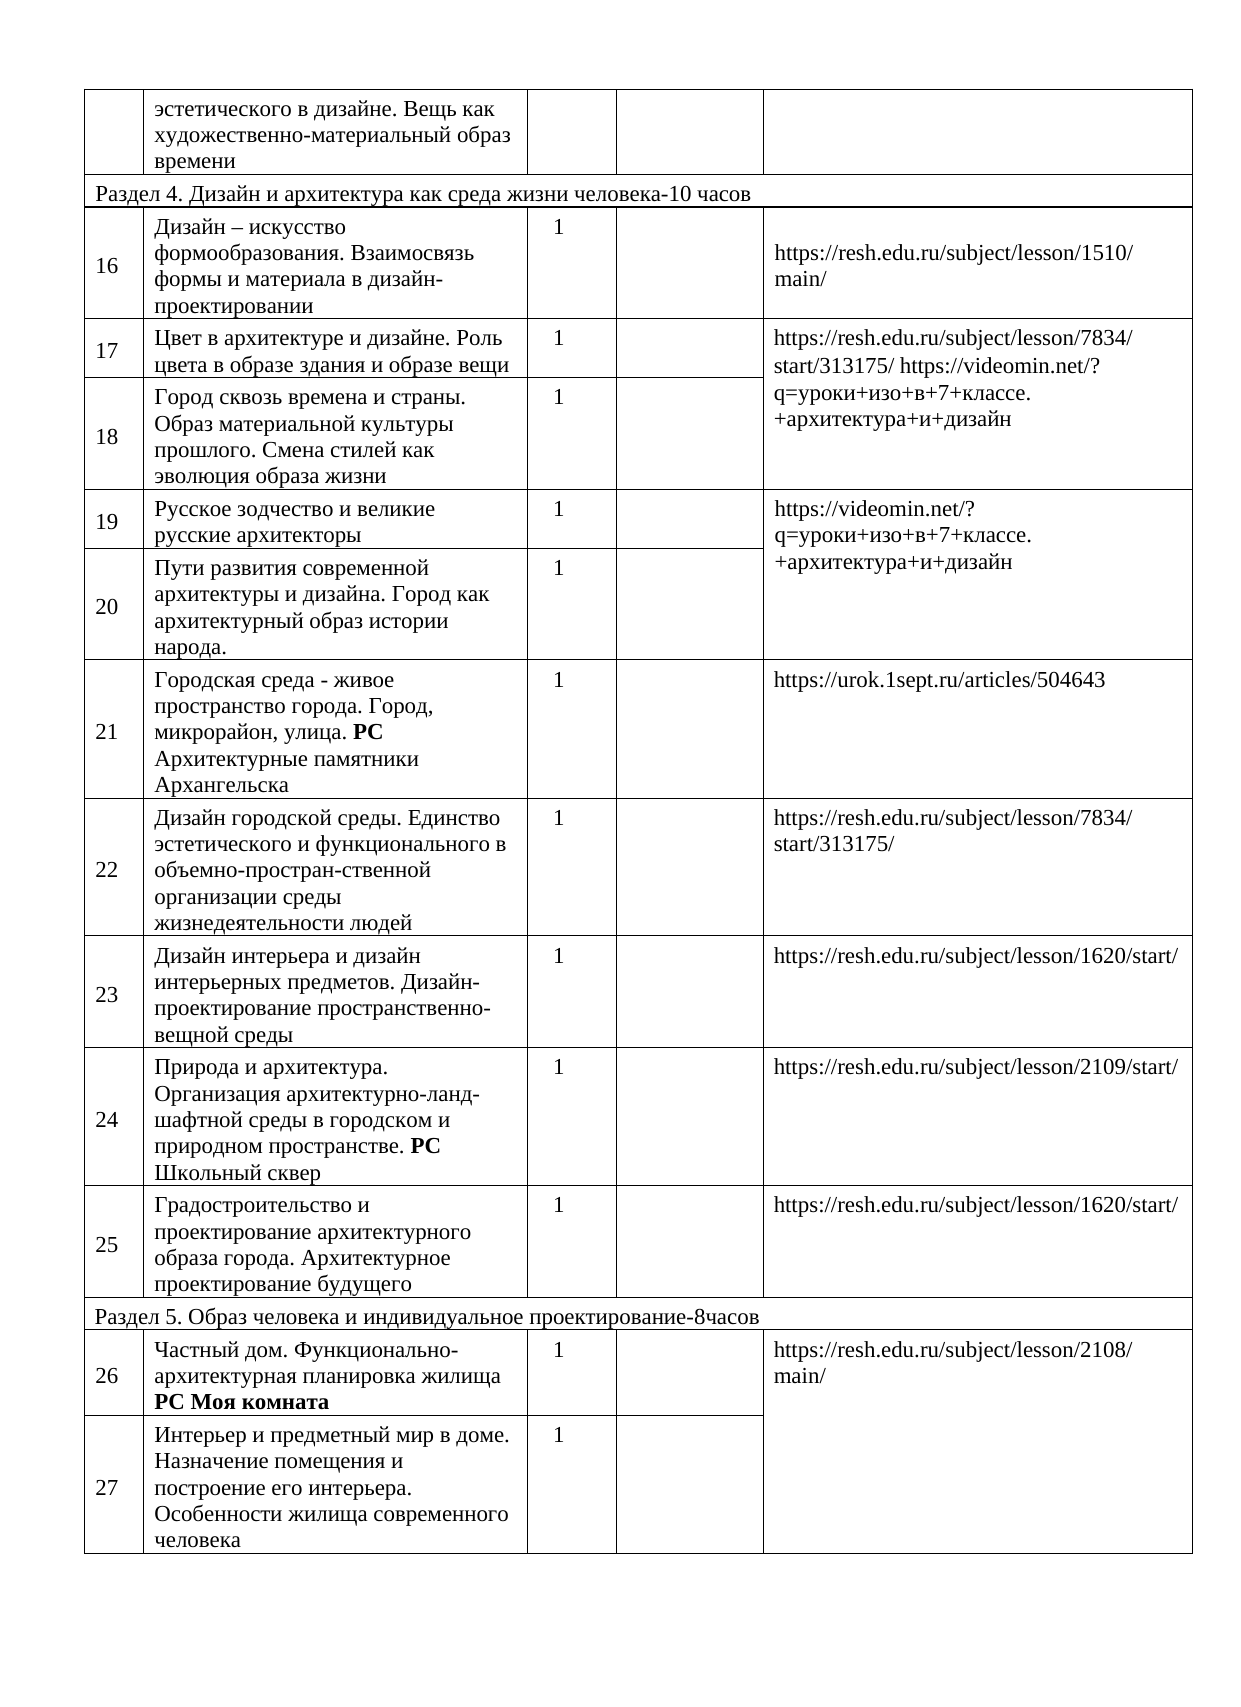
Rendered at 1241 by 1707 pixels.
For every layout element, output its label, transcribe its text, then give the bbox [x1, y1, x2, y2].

table_cell https://resh.edu.ru/subject/lesson/2109/start/ [764, 1048, 1192, 1185]
table_cell Городская среда - живое пространство города. Город, микрорайон, улица. РС Архитектурные памятники Архангельска [144, 660, 527, 797]
table_cell Пути развития современной архитектуры и дизайна. Город как архитектурный образ истории народа. [144, 549, 527, 659]
table_cell 15 [85, 90, 143, 174]
table_cell [617, 1048, 763, 1185]
table_cell https://resh.edu.ru/subject/lesson/7834/start/313175/ https://videomin.net/?q=уроки+изо+в+7+классе.+архитектура+и+дизайн [764, 319, 1192, 489]
table_cell 1 [528, 660, 616, 797]
table_cell Русское зодчество и великие русские архитекторы [144, 490, 527, 548]
table_cell https://resh.edu.ru/subject/lesson/1620/start/ [764, 1186, 1192, 1297]
table_cell 22 [85, 799, 143, 935]
table_cell [617, 90, 763, 174]
table_cell https://videomin.net/?q=уроки+изо+в+7+классе.+архитектура+и+дизайн [764, 490, 1192, 659]
table_cell Раздел 5. Образ человека и индивидуальное проектирование-8часов [85, 1298, 1192, 1329]
table_cell 20 [85, 549, 143, 659]
table_cell https://resh.edu.ru/subject/lesson/2108/main/ [764, 1330, 1192, 1553]
table_cell 21 [85, 660, 143, 797]
table_cell [617, 549, 763, 659]
table_cell Дизайн – искусство формообразования. Взаимосвязь формы и материала в дизайн-проектировании [144, 208, 527, 318]
table_cell Дизайн интерьера и дизайн интерьерных предметов. Дизайн-проектирование пространственно-вещной среды [144, 936, 527, 1047]
table_cell Раздел 4. Дизайн и архитектура как среда жизни человека-10 часов [85, 175, 1192, 206]
table_cell Цвет в архитектуре и дизайне. Роль цвета в образе здания и образе вещи [144, 319, 527, 377]
table_cell 18 [85, 378, 143, 489]
table_cell 1 [528, 1416, 616, 1553]
table_cell Город сквозь времена и страны. Образ материальной культуры прошлого. Смена стилей как эволюция образа жизни [144, 378, 527, 489]
table_cell [617, 1416, 763, 1553]
table_cell Природа и архитектура. Организация архитектурно-ланд-шафтной среды в городском и природном пространстве. РС Школьный сквер [144, 1048, 527, 1185]
table_cell [617, 378, 763, 489]
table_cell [764, 90, 1192, 174]
table_cell 26 [85, 1330, 143, 1415]
table_cell 1 [528, 549, 616, 659]
table_cell [617, 319, 763, 377]
table_cell 1 [528, 1330, 616, 1415]
table_cell 1 [528, 936, 616, 1047]
table_cell [617, 799, 763, 935]
table_cell [617, 1330, 763, 1415]
table_cell [617, 208, 763, 318]
table_cell 17 [85, 319, 143, 377]
table_cell Частный дом. Функционально-архитектурная планировка жилища РС Моя комната [144, 1330, 527, 1415]
table_cell 1 [528, 208, 616, 318]
table_cell 25 [85, 1186, 143, 1297]
table_cell 1 [528, 1186, 616, 1297]
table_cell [144, 90, 527, 174]
table_cell https://resh.edu.ru/subject/lesson/1510/main/ [764, 208, 1192, 318]
table_cell https://resh.edu.ru/subject/lesson/7834/start/313175/ [764, 799, 1192, 935]
table_cell https://urok.1sept.ru/articles/504643 [764, 660, 1192, 797]
table_cell 1 [528, 90, 616, 174]
table_cell Дизайн городской среды. Единство эстетического и функционального в объемно-простран-ственной организации среды жизнедеятельности людей [144, 799, 527, 935]
table_cell Градостроительство и проектирование архитектурного образа города. Архитектурное проектирование будущего [144, 1186, 527, 1297]
table_cell https://resh.edu.ru/subject/lesson/1620/start/ [764, 936, 1192, 1047]
table_cell 1 [528, 378, 616, 489]
table_cell 1 [528, 1048, 616, 1185]
table_cell [617, 936, 763, 1047]
table_cell 19 [85, 490, 143, 548]
table_cell Интерьер и предметный мир в доме. Назначение помещения и построение его интерьера. Особенности жилища современного человека [144, 1416, 527, 1553]
table_cell [617, 1186, 763, 1297]
table_cell 1 [528, 490, 616, 548]
table_cell 1 [528, 319, 616, 377]
table_cell [617, 660, 763, 797]
table_cell 27 [85, 1416, 143, 1553]
table_cell [617, 490, 763, 548]
table_cell 23 [85, 936, 143, 1047]
table_cell 24 [85, 1048, 143, 1185]
table_cell 1 [528, 799, 616, 935]
table_cell 16 [85, 208, 143, 318]
